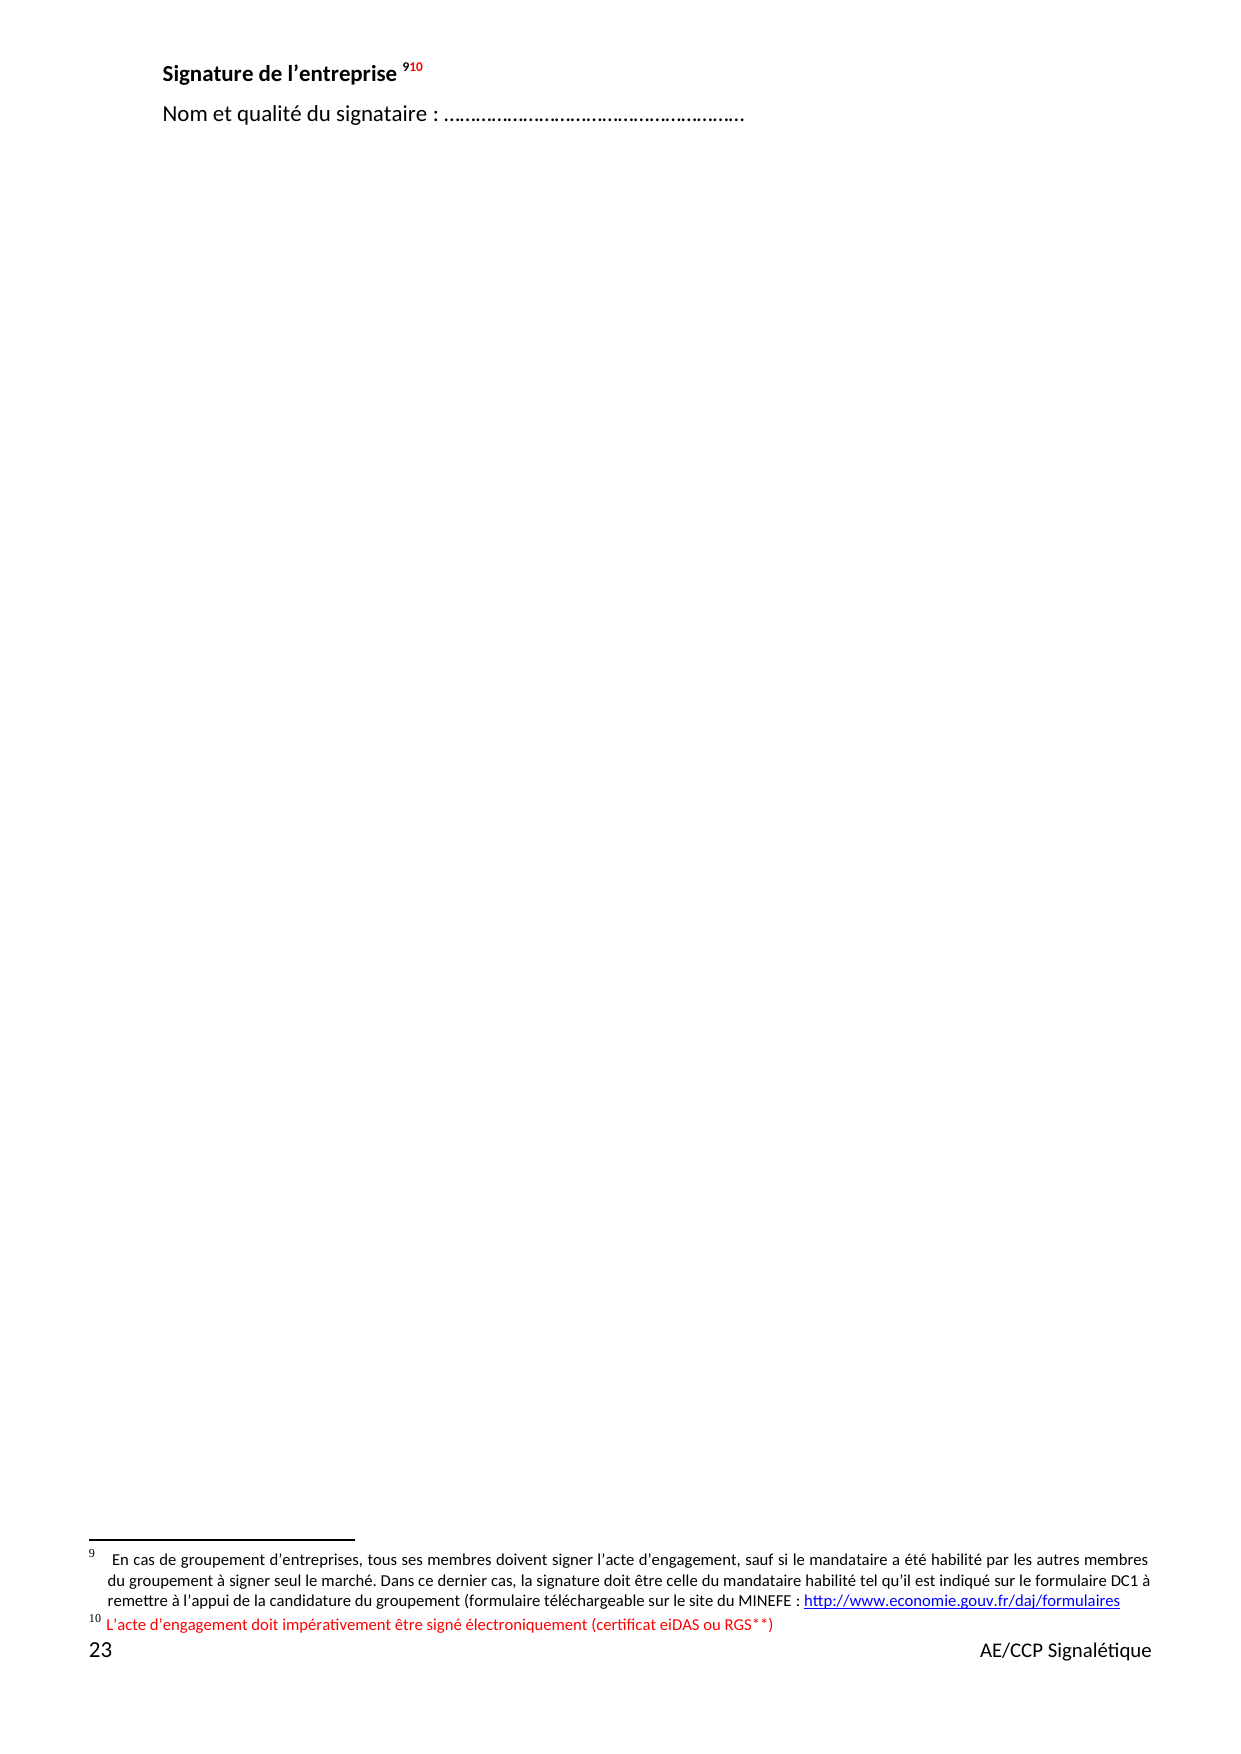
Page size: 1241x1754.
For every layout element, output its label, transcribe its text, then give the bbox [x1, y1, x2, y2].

text Signature de l’entreprise [89, 59, 1152, 87]
text Nom et qualité du signataire : ………………………………………………… [89, 99, 1152, 128]
